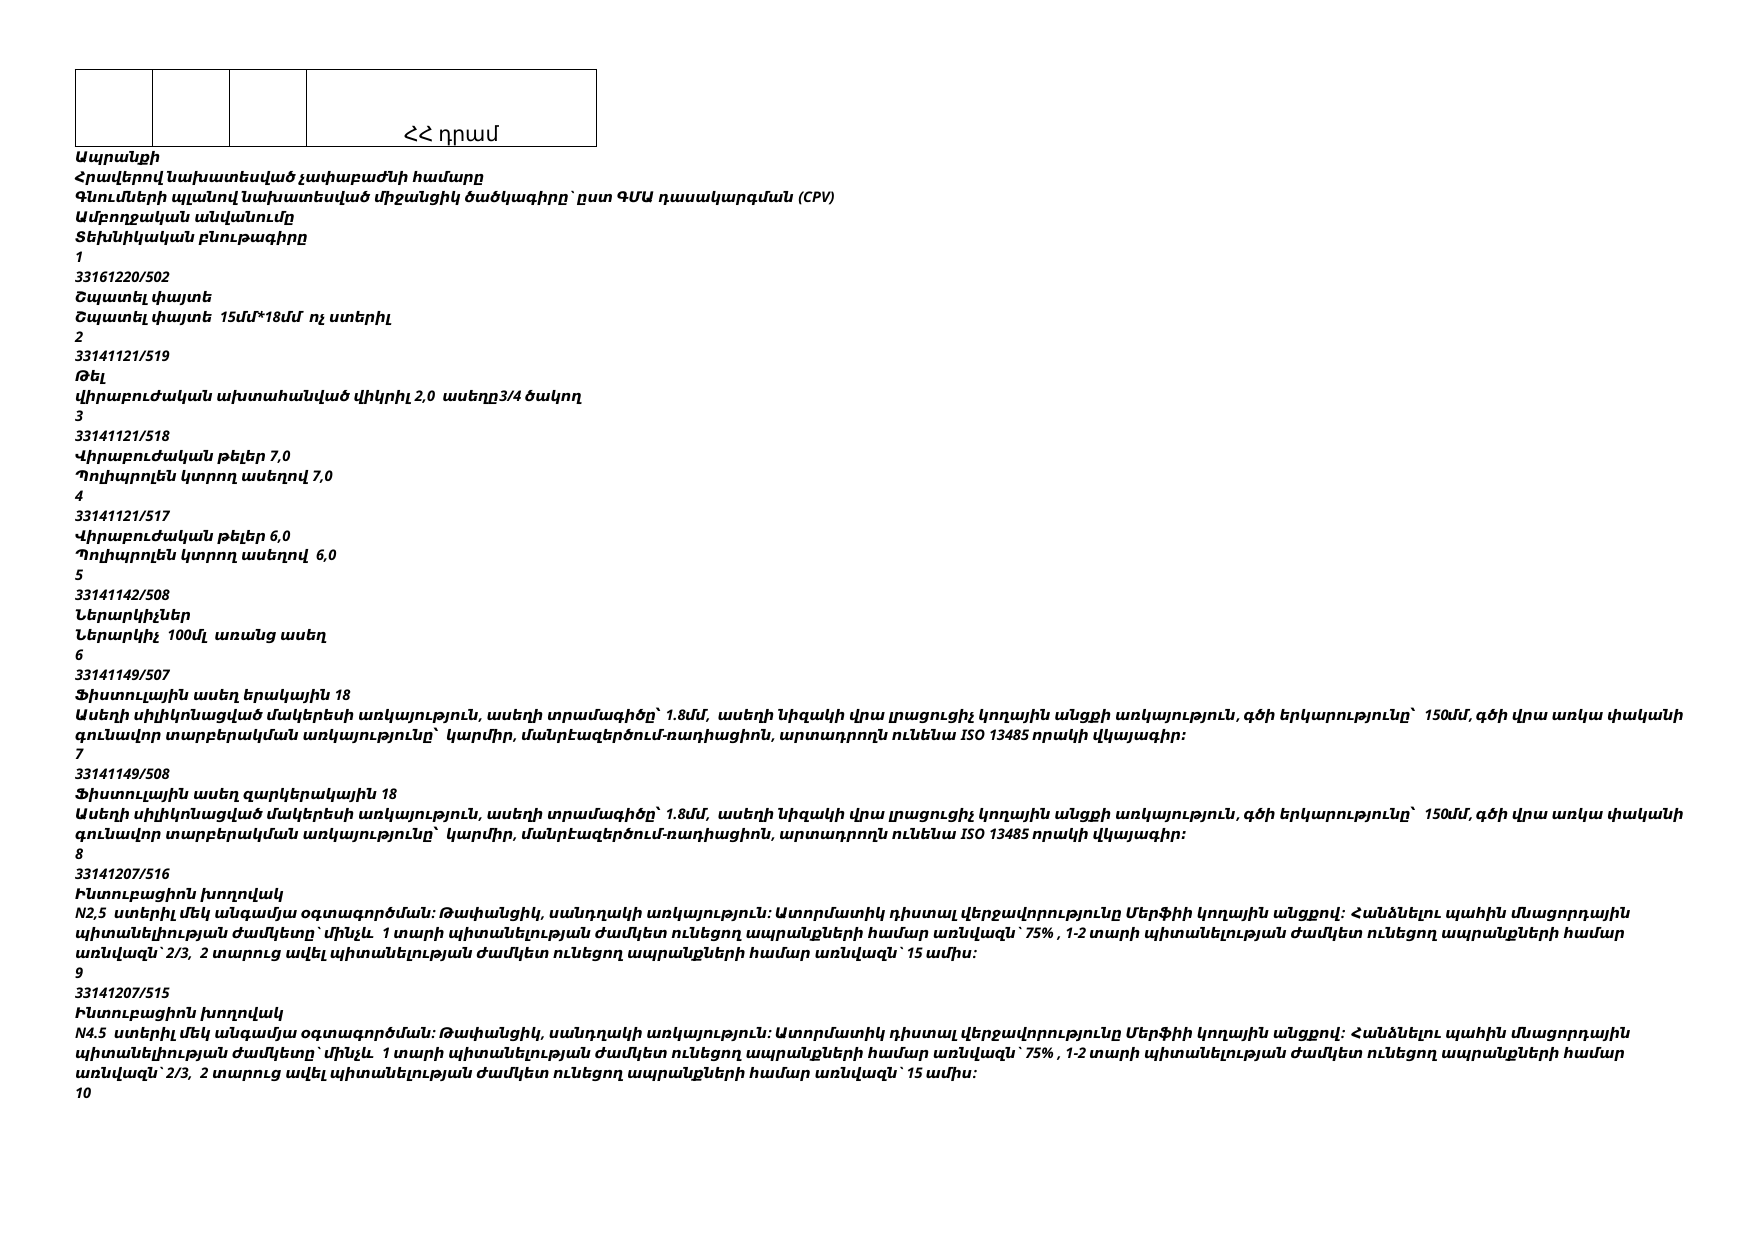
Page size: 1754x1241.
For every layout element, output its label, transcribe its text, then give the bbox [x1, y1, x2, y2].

text ՀՀ դրամ [317, 70, 585, 146]
